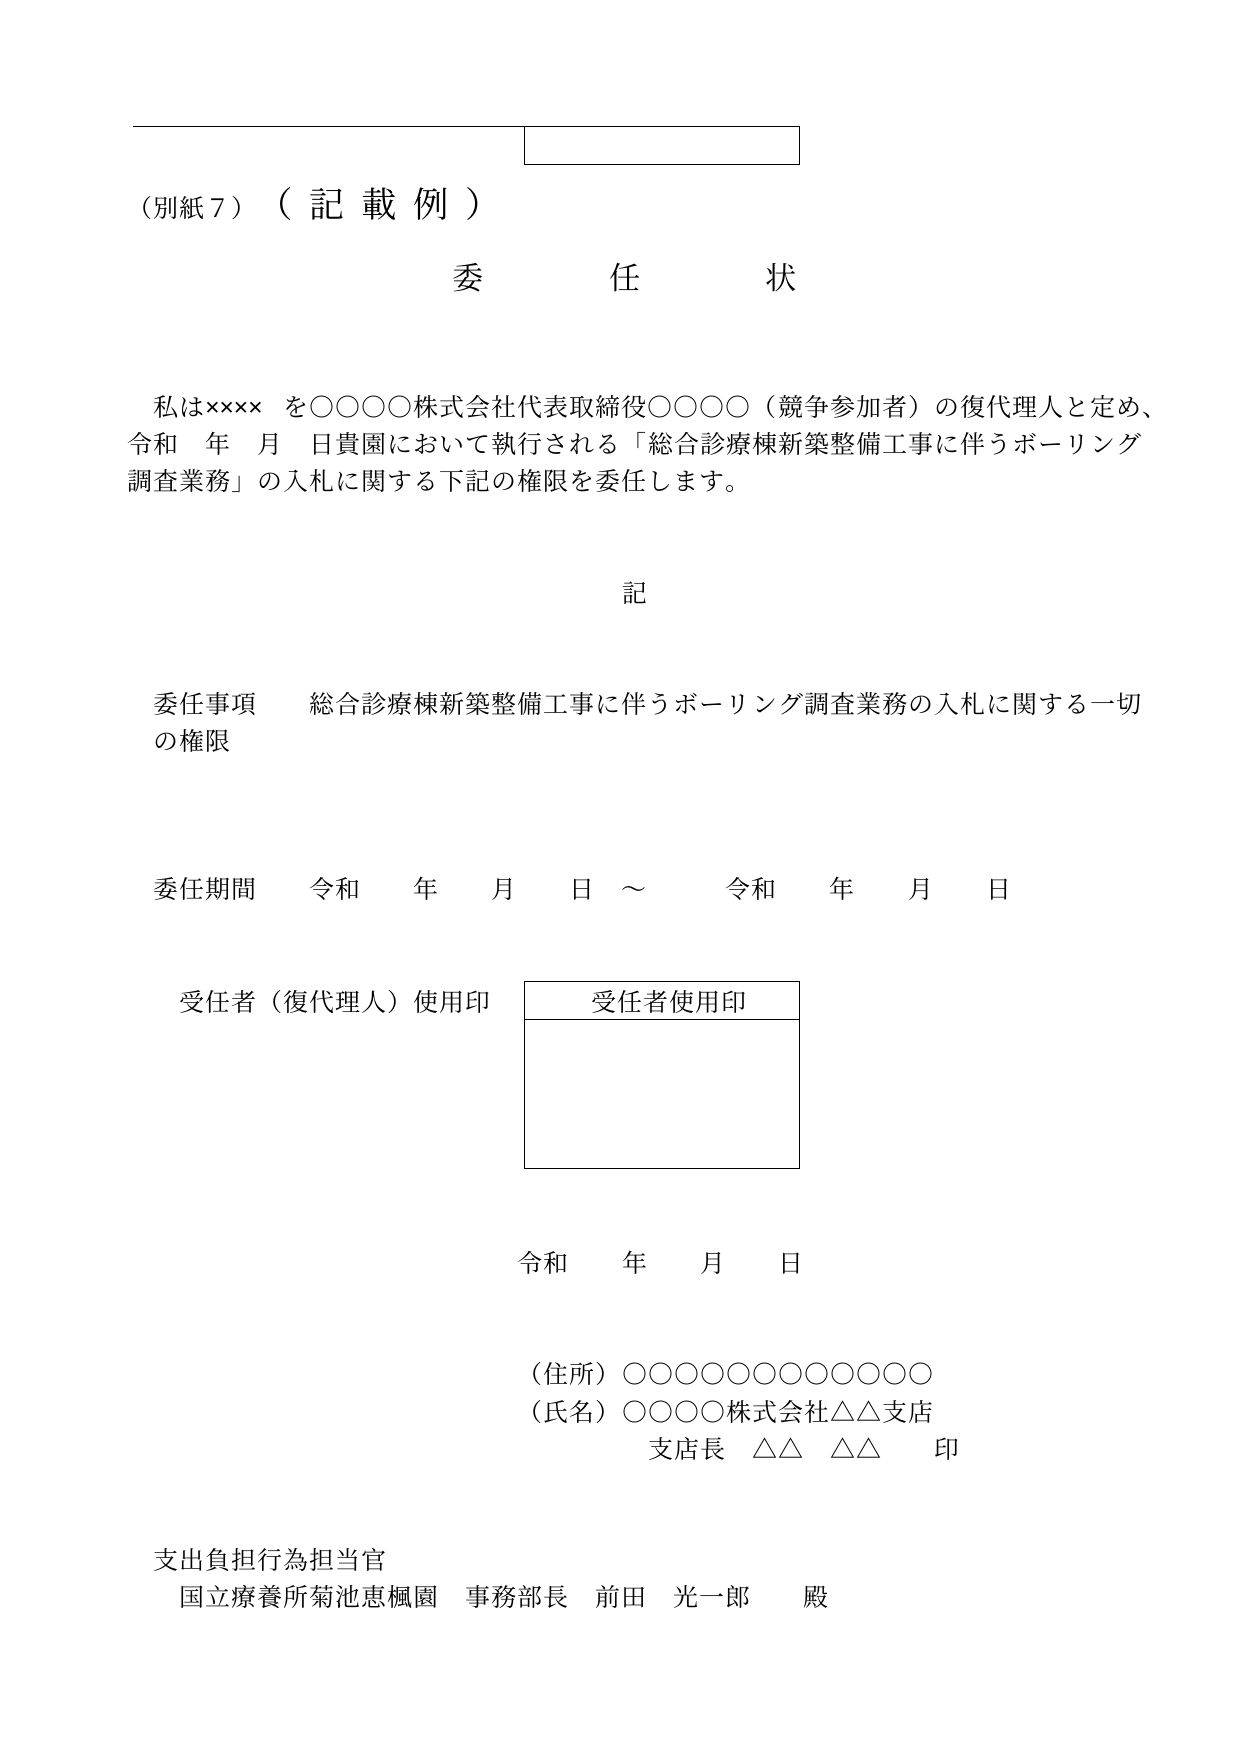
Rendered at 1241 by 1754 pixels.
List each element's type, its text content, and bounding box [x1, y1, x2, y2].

text 私は××××を○○○○株式会社代表取締役○○○○（競争参加者）の復代理人と定め、令和 年 月 日貴園において執行される「総合診療棟新築整備工事に伴うボーリング調査業務」の入札に関する下記の権限を委任します。 [127, 387, 1143, 498]
text 支店長 △△ △△ 印 [631, 1429, 1143, 1466]
table_header 受任者（復代理人）使用印 [133, 981, 524, 1168]
table_cell [525, 127, 799, 164]
table_header 受任者使用印 [525, 982, 799, 1019]
text （別紙７）（記載例） [127, 165, 1143, 239]
text 国立療養所菊池恵楓園 事務部長 前田 光一郎 殿 [173, 1577, 1143, 1614]
text （氏名）○○○○株式会社△△支店 [517, 1392, 1143, 1429]
text 委任期間 令和 年 月 日 ～ 令和 年 月 日 [150, 869, 1143, 906]
text 支出負担行為担当官 [150, 1540, 1143, 1577]
text 令和 年 月 日 [517, 1243, 1143, 1280]
text （住所）○○○○○○○○○○○○ [517, 1354, 1143, 1392]
text 委任事項 総合診療棟新築整備工事に伴うボーリング調査業務の入札に関する一切の権限 [150, 684, 1143, 758]
text 委 任 状 [127, 239, 1143, 313]
table_cell [525, 1020, 799, 1168]
text 記 [127, 573, 1143, 610]
